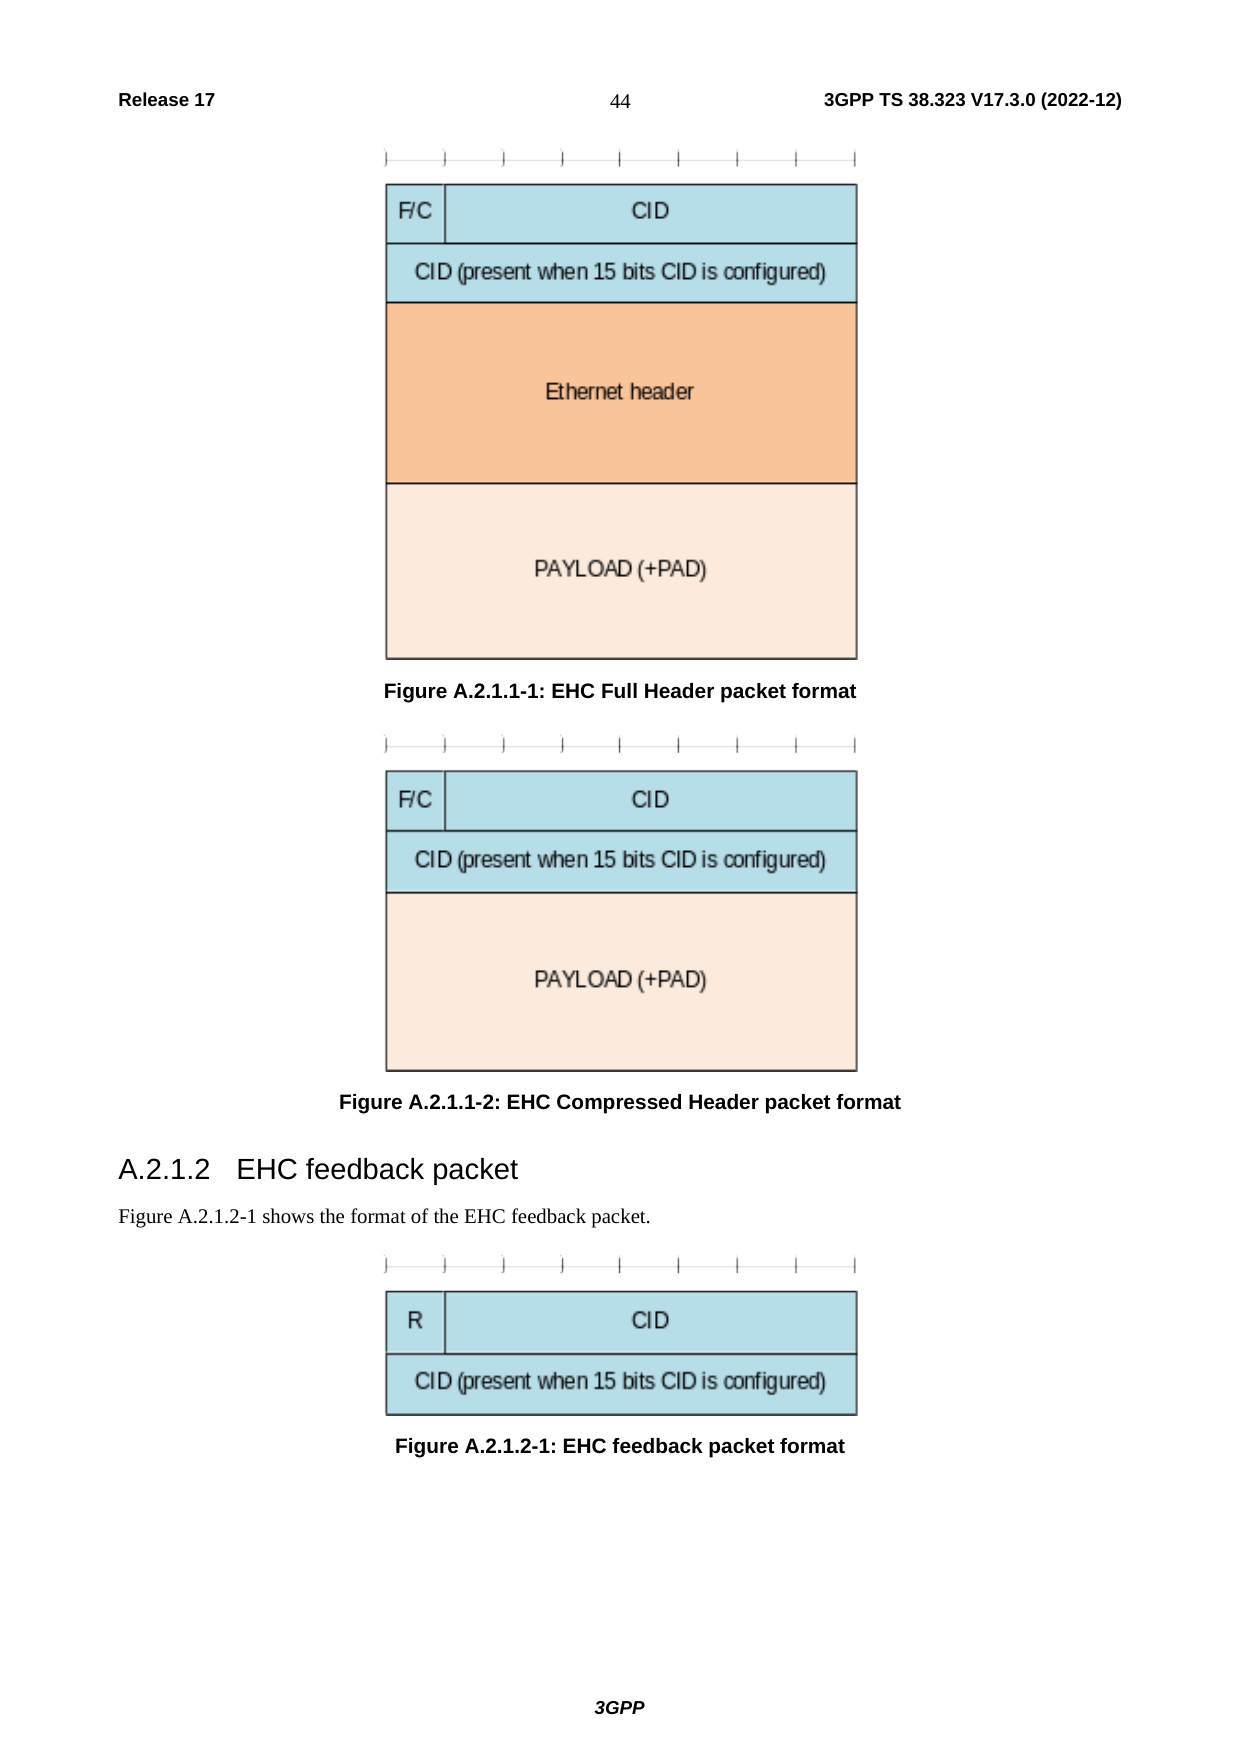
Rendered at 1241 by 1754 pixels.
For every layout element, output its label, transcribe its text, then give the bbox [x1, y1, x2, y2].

text Figure A.2.1.1-2: EHC Compressed Header packet format [118, 1090, 1122, 1114]
text Figure A.2.1.1-1: EHC Full Header packet format [118, 679, 1122, 703]
subtitle A.2.1.2 EHC feedback packet [118, 1152, 1122, 1185]
text Figure A.2.1.2-1: EHC feedback packet format [118, 1434, 1122, 1458]
text Figure A.2.1.2-1 shows the format of the EHC feedback packet. [118, 1204, 1122, 1228]
